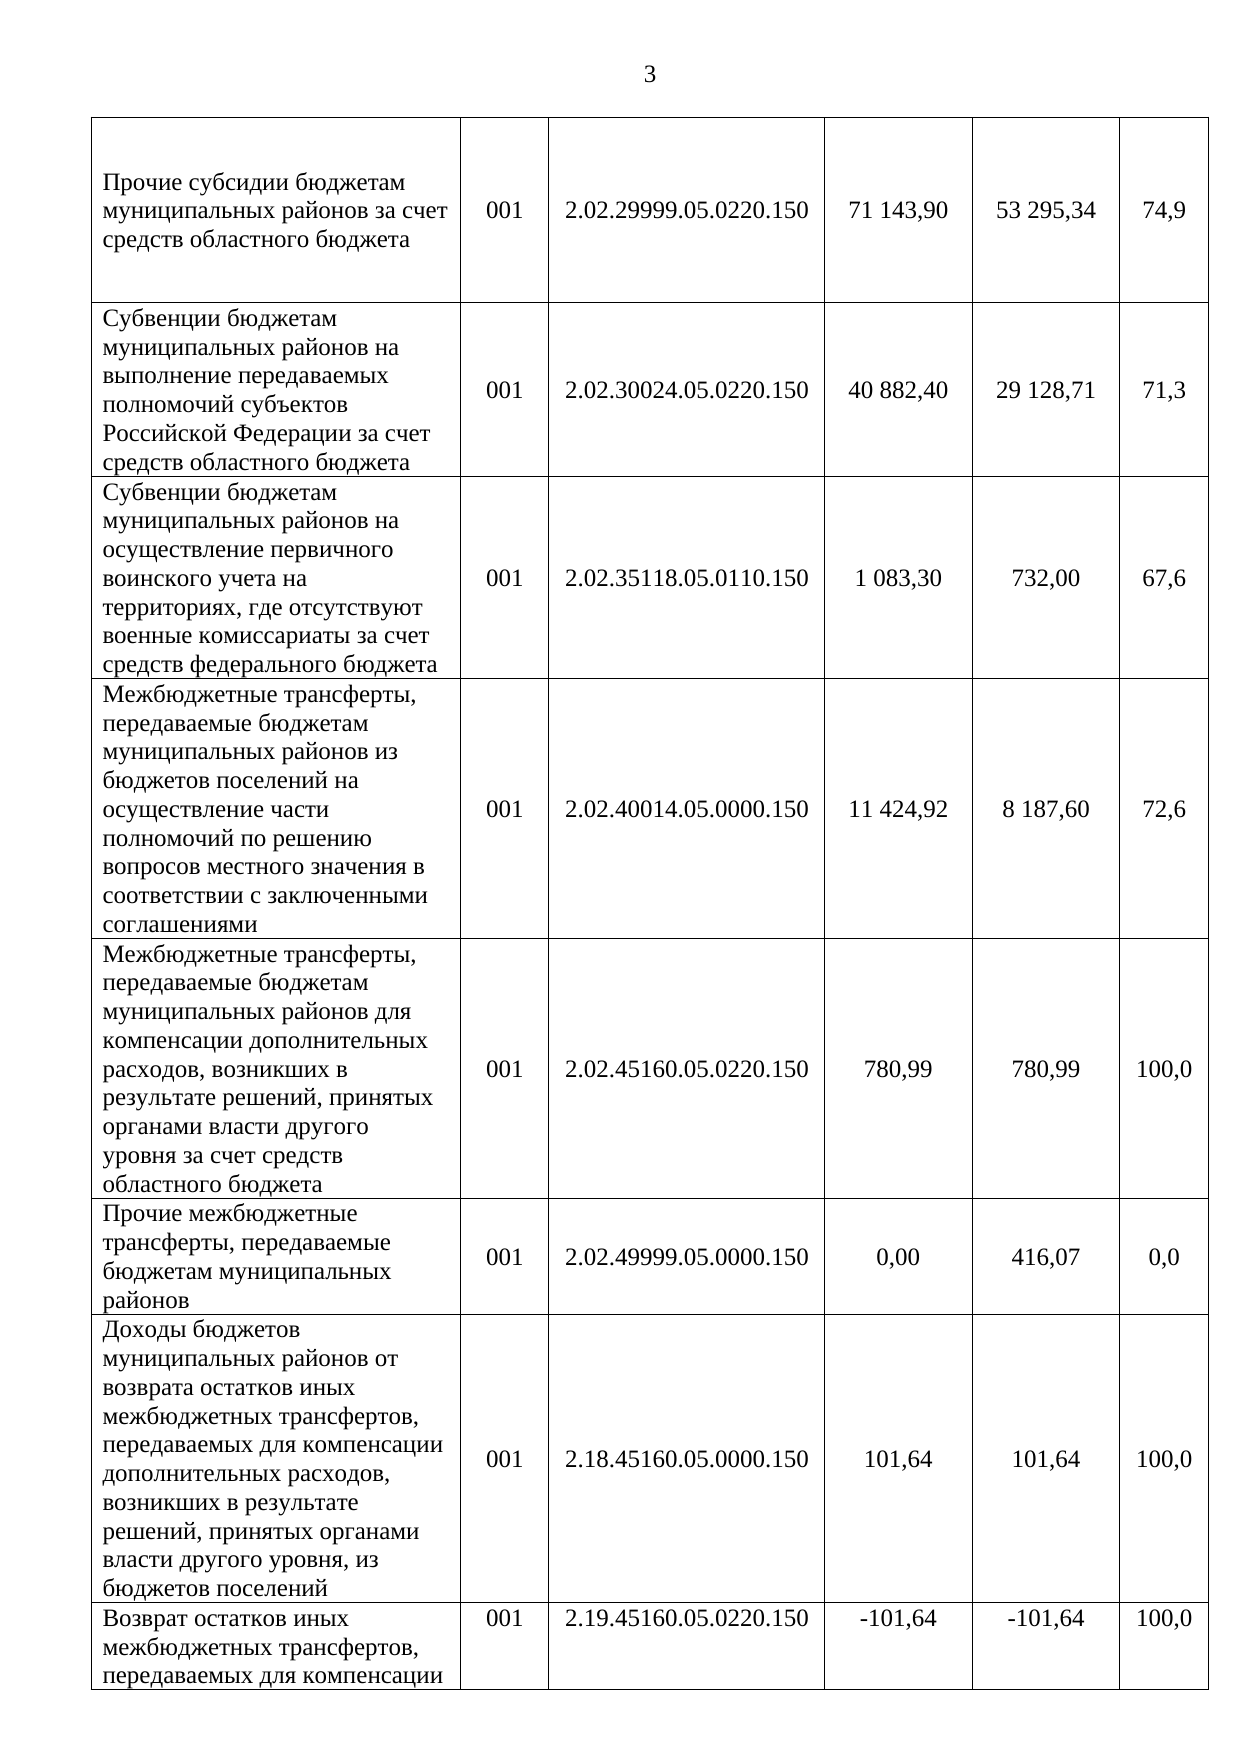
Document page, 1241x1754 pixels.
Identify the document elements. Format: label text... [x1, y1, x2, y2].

table_cell 416,07 [973, 1199, 1119, 1313]
table_cell 1 083,30 [825, 477, 972, 678]
table_cell Прочие межбюджетные трансферты, передаваемые бюджетам муниципальных районов [92, 1199, 460, 1313]
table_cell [92, 1603, 460, 1689]
table_cell 8 187,60 [973, 679, 1119, 938]
table_cell 0,00 [825, 1199, 972, 1313]
table_cell 53 295,34 [973, 118, 1119, 302]
table_cell Субвенции бюджетам муниципальных районов на выполнение передаваемых полномочий субъектов Российской Федерации за счет средств областного бюджета [92, 303, 460, 476]
table_cell 001 [461, 1603, 548, 1689]
table_cell 780,99 [973, 939, 1119, 1197]
table_cell 001 [461, 679, 548, 938]
table_cell 2.02.49999.05.0000.150 [549, 1199, 824, 1313]
table_cell 001 [461, 477, 548, 678]
table_cell 101,64 [973, 1315, 1119, 1602]
table_cell 71,3 [1120, 303, 1208, 476]
table_cell 001 [461, 939, 548, 1197]
table_cell 2.02.40014.05.0000.150 [549, 679, 824, 938]
table_cell 67,6 [1120, 477, 1208, 678]
table_cell 001 [461, 1315, 548, 1602]
table_cell Межбюджетные трансферты, передаваемые бюджетам муниципальных районов для компенсации дополнительных расходов, возникших в результате решений, принятых органами власти другого уровня за счет средств областного бюджета [92, 939, 460, 1197]
table_cell 2.02.35118.05.0110.150 [549, 477, 824, 678]
table_cell 2.18.45160.05.0000.150 [549, 1315, 824, 1602]
table_cell 001 [461, 118, 548, 302]
table_cell 001 [461, 303, 548, 476]
table_cell 101,64 [825, 1315, 972, 1602]
table_cell 40 882,40 [825, 303, 972, 476]
table_cell Доходы бюджетов муниципальных районов от возврата остатков иных межбюджетных трансфертов, передаваемых для компенсации дополнительных расходов, возникших в результате решений, принятых органами власти другого уровня, из бюджетов поселений [92, 1315, 460, 1602]
table_cell 29 128,71 [973, 303, 1119, 476]
table_cell 001 [461, 1199, 548, 1313]
table_cell 72,6 [1120, 679, 1208, 938]
table_cell 100,0 [1120, 939, 1208, 1197]
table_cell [549, 1603, 824, 1689]
table_cell Субвенции бюджетам муниципальных районов на осуществление первичного воинского учета на территориях, где отсутствуют военные комиссариаты за счет средств федерального бюджета [92, 477, 460, 678]
table_cell 780,99 [825, 939, 972, 1197]
table_cell 71 143,90 [825, 118, 972, 302]
table_cell 100,0 [1120, 1315, 1208, 1602]
table_cell -101,64 [973, 1603, 1119, 1689]
table_cell Прочие субсидии бюджетам муниципальных районов за счет средств областного бюджета [92, 118, 460, 302]
table_cell 2.02.29999.05.0220.150 [549, 118, 824, 302]
table_cell 0,0 [1120, 1199, 1208, 1313]
table_cell 11 424,92 [825, 679, 972, 938]
table_cell 74,9 [1120, 118, 1208, 302]
table_cell 2.02.30024.05.0220.150 [549, 303, 824, 476]
table_cell 100,0 [1120, 1603, 1208, 1689]
table_cell 2.02.45160.05.0220.150 [549, 939, 824, 1197]
table_cell -101,64 [825, 1603, 972, 1689]
table_cell Межбюджетные трансферты, передаваемые бюджетам муниципальных районов из бюджетов поселений на осуществление части полномочий по решению вопросов местного значения в соответствии с заключенными соглашениями [92, 679, 460, 938]
table_cell 732,00 [973, 477, 1119, 678]
